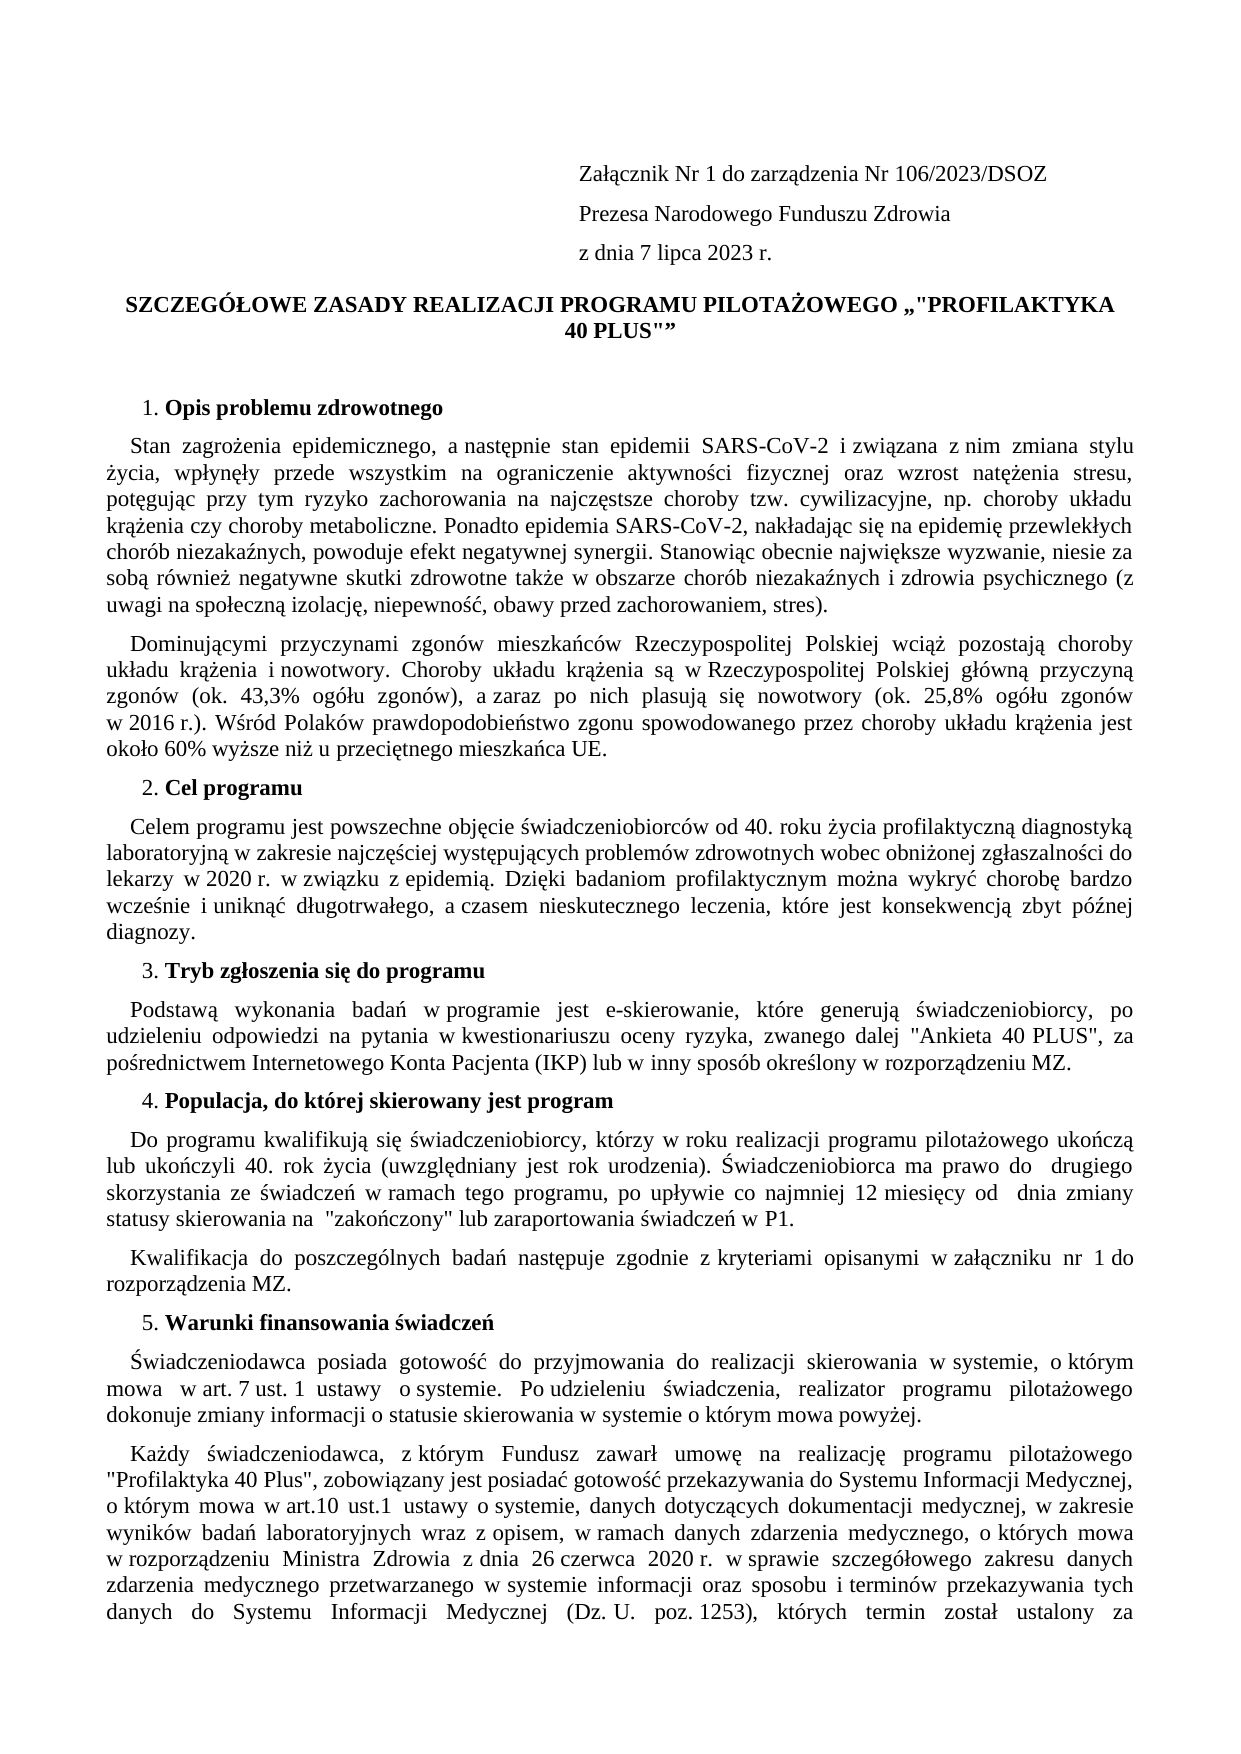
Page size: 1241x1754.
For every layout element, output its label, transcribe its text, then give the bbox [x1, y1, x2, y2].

text 1. Opis problemu zdrowotnego [106, 394, 1134, 420]
text Załącznik Nr 1 do zarządzenia Nr 106/2023/DSOZ Prezesa Narodowego Funduszu Zdrowia z dnia 7 lipca 2023 r. [579, 160, 1134, 265]
text 5. Warunki finansowania świadczeń [106, 1309, 1134, 1336]
text Celem programu jest powszechne objęcie świadczeniobiorców od 40. roku życia profilaktyczną diagnostyką laboratoryjną w zakresie najczęściej występujących problemów zdrowotnych wobec obniżonej zgłaszalności do lekarzy w 2020 r. w związku z epidemią. Dzięki badaniom profilaktycznym można wykryć chorobę bardzo wcześnie i uniknąć długotrwałego, a czasem nieskutecznego leczenia, które jest konsekwencją zbyt późnej diagnozy. [106, 813, 1134, 944]
text 4. Populacja, do której skierowany jest program [106, 1087, 1134, 1114]
text Świadczeniodawca posiada gotowość do przyjmowania do realizacji skierowania w systemie, o którym mowa w art. 7 ust. 1 ustawy o systemie. Po udzieleniu świadczenia, realizator programu pilotażowego dokonuje zmiany informacji o statusie skierowania w systemie o którym mowa powyżej. [106, 1348, 1134, 1427]
text 3. Tryb zgłoszenia się do programu [106, 957, 1134, 983]
text Do programu kwalifikują się świadczeniobiorcy, którzy w roku realizacji programu pilotażowego ukończą lub ukończyli 40. rok życia (uwzględniany jest rok urodzenia). Świadczeniobiorca ma prawo do drugiego skorzystania ze świadczeń w ramach tego programu, po upływie co najmniej 12 miesięcy od dnia zmiany statusy skierowania na "zakończony" lub zaraportowania świadczeń w P1. [106, 1126, 1134, 1232]
text SZCZEGÓŁOWE ZASADY REALIZACJI PROGRAMU PILOTAŻOWEGO „"PROFILAKTYKA 40 PLUS"” [106, 291, 1134, 344]
text Stan zagrożenia epidemicznego, a następnie stan epidemii SARS-CoV-2 i związana z nim zmiana stylu życia, wpłynęły przede wszystkim na ograniczenie aktywności fizycznej oraz wzrost natężenia stresu, potęgując przy tym ryzyko zachorowania na najczęstsze choroby tzw. cywilizacyjne, np. choroby układu krążenia czy choroby metaboliczne. Ponadto epidemia SARS-CoV-2, nakładając się na epidemię przewlekłych chorób niezakaźnych, powoduje efekt negatywnej synergii. Stanowiąc obecnie największe wyzwanie, niesie za sobą również negatywne skutki zdrowotne także w obszarze chorób niezakaźnych i zdrowia psychicznego (z uwagi na społeczną izolację, niepewność, obawy przed zachorowaniem, stres). [106, 433, 1134, 617]
text 2. Cel programu [106, 774, 1134, 800]
text Dominującymi przyczynami zgonów mieszkańców Rzeczypospolitej Polskiej wciąż pozostają choroby układu krążenia i nowotwory. Choroby układu krążenia są w Rzeczypospolitej Polskiej główną przyczyną zgonów (ok. 43,3% ogółu zgonów), a zaraz po nich plasują się nowotwory (ok. 25,8% ogółu zgonów w 2016 r.). Wśród Polaków prawdopodobieństwo zgonu spowodowanego przez choroby układu krążenia jest około 60% wyższe niż u przeciętnego mieszkańca UE. [106, 629, 1134, 761]
text Kwalifikacja do poszczególnych badań następuje zgodnie z kryteriami opisanymi w załączniku nr 1 do rozporządzenia MZ. [106, 1244, 1134, 1297]
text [106, 1440, 1134, 1624]
text Podstawą wykonania badań w programie jest e-skierowanie, które generują świadczeniobiorcy, po udzieleniu odpowiedzi na pytania w kwestionariuszu oceny ryzyka, zwanego dalej "Ankieta 40 PLUS", za pośrednictwem Internetowego Konta Pacjenta (IKP) lub w inny sposób określony w rozporządzeniu MZ. [106, 996, 1134, 1075]
